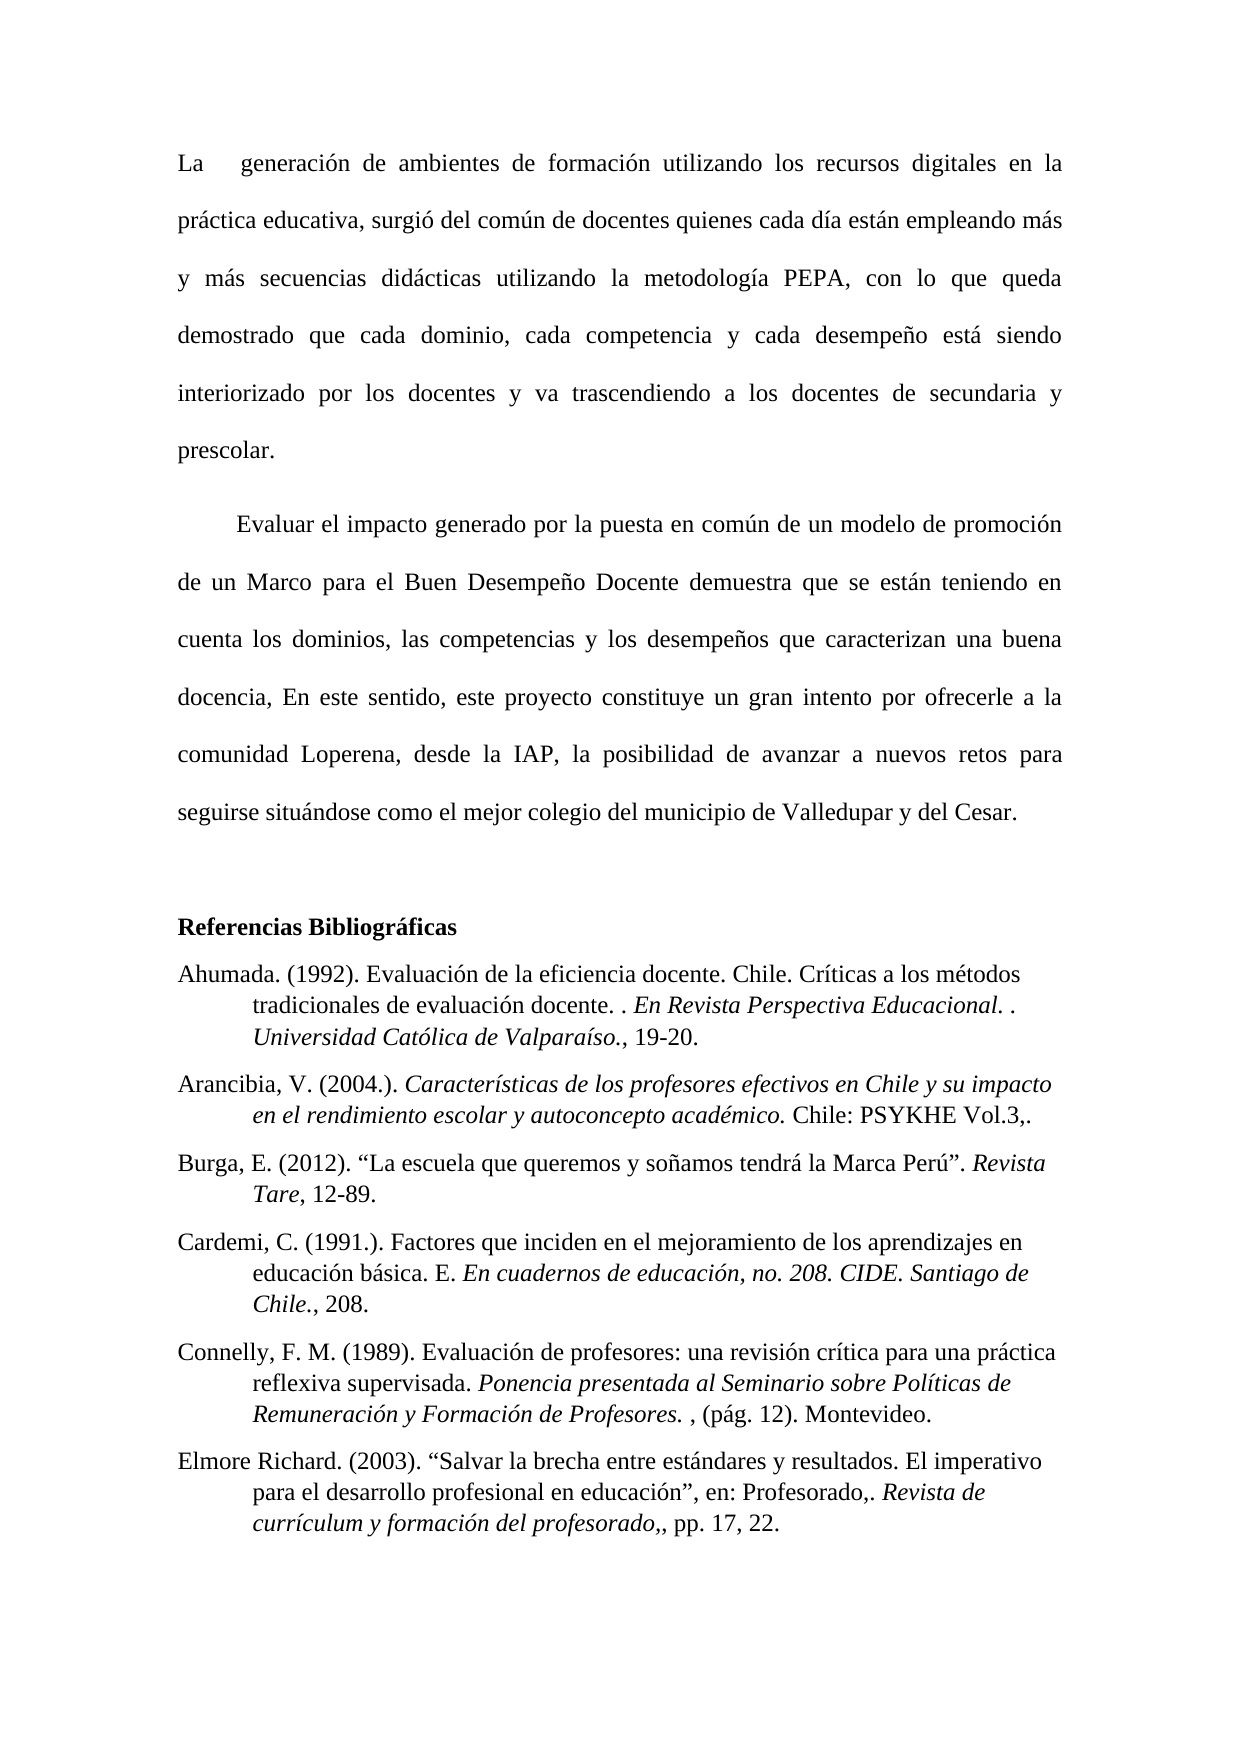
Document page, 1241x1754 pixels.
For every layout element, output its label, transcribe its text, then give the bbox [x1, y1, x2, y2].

text Elmore Richard. (2003). “Salvar la brecha entre estándares y resultados. El imperativo para el desarrollo profesional en educación”, en: Profesorado,. Revista de currículum y formación del profesorado,, pp. 17, 22. [177, 1446, 1063, 1537]
text Arancibia, V. (2004.). Características de los profesores efectivos en Chile y su impacto en el rendimiento escolar y autoconcepto académico. Chile: PSYKHE Vol.3,. [177, 1069, 1063, 1129]
text La generación de ambientes de formación utilizando los recursos digitales en la práctica educativa, surgió del común de docentes quienes cada día están empleando más y más secuencias didácticas utilizando la metodología PEPA, con lo que queda demostrado que cada dominio, cada competencia y cada desempeño está siendo interiorizado por los docentes y va trascendiendo a los docentes de secundaria y prescolar. [177, 148, 1063, 464]
text Evaluar el impacto generado por la puesta en común de un modelo de promoción de un Marco para el Buen Desempeño Docente demuestra que se están teniendo en cuenta los dominios, las competencias y los desempeños que caracterizan una buena docencia, En este sentido, este proyecto constituye un gran intento por ofrecerle a la comunidad Loperena, desde la IAP, la posibilidad de avanzar a nuevos retos para seguirse situándose como el mejor colegio del municipio de Valledupar y del Cesar. [177, 509, 1063, 826]
text Ahumada. (1992). Evaluación de la eficiencia docente. Chile. Críticas a los métodos tradicionales de evaluación docente. . En Revista Perspectiva Educacional. . Universidad Católica de Valparaíso., 19-20. [177, 959, 1063, 1050]
text Connelly, F. M. (1989). Evaluación de profesores: una revisión crítica para una práctica reflexiva supervisada. Ponencia presentada al Seminario sobre Políticas de Remuneración y Formación de Profesores. , (pág. 12). Montevideo. [177, 1337, 1063, 1427]
text Referencias Bibliográficas [177, 912, 1063, 941]
text Cardemi, C. (1991.). Factores que inciden en el mejoramiento de los aprendizajes en educación básica. E. En cuadernos de educación, no. 208. CIDE. Santiago de Chile., 208. [177, 1227, 1063, 1318]
text Burga, E. (2012). “La escuela que queremos y soñamos tendrá la Marca Perú”. Revista Tare, 12-89. [177, 1148, 1063, 1208]
